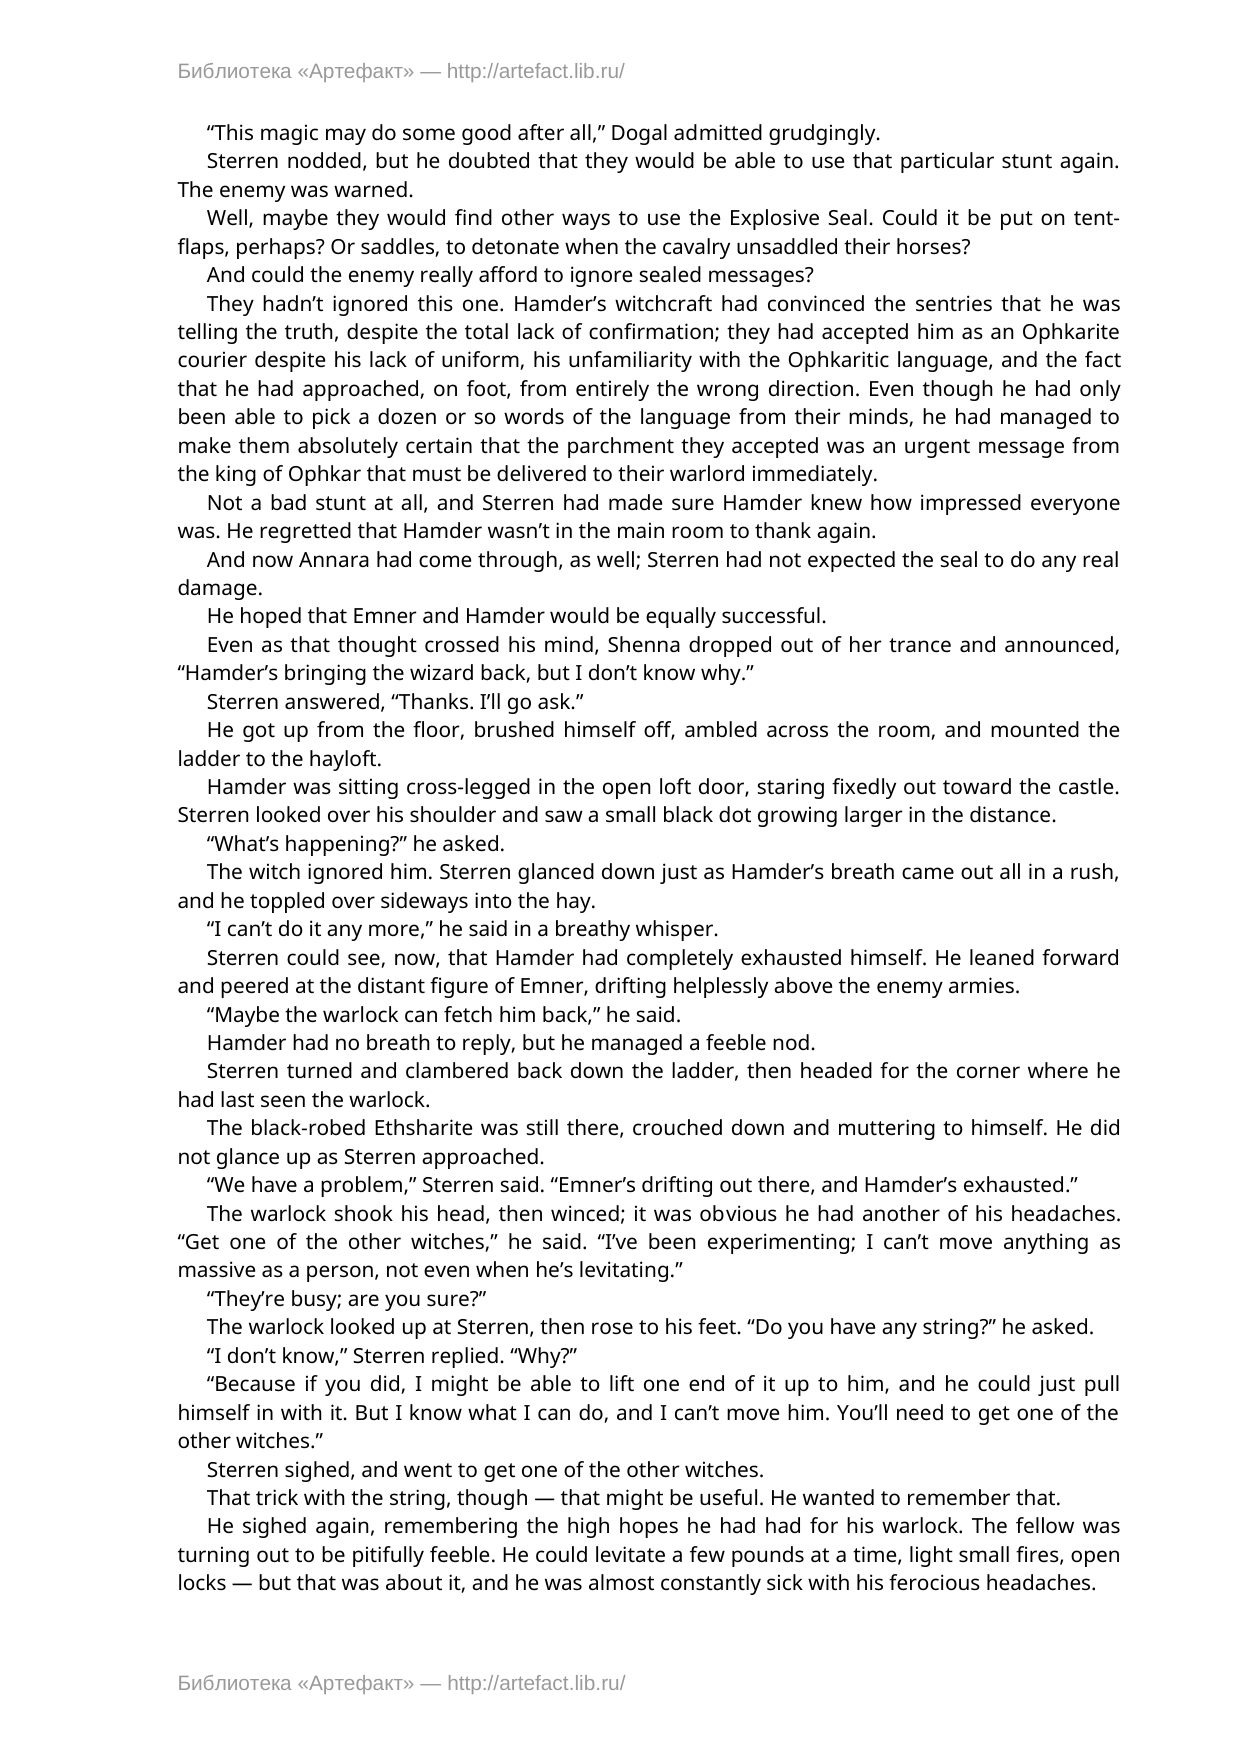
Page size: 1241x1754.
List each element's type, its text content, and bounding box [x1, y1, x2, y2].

text The warlock looked up at Sterren, then rose to his feet. “Do you have any string?” he asked. [177, 1312, 1122, 1341]
text Sterren could see, now, that Hamder had completely exhausted himself. He leaned forward and peered at the distant figure of Emner, drifting helplessly above the enemy armies. [177, 943, 1122, 1000]
text “They’re busy; are you sure?” [177, 1284, 1122, 1312]
text “Because if you did, I might be able to lift one end of it up to him, and he could just pull himself in with it. But I know what I can do, and I can’t move him. You’ll need to get one of the other witches.” [177, 1369, 1122, 1455]
text The witch ignored him. Sterren glanced down just as Hamder’s breath came out all in a rush, and he toppled over sideways into the hay. [177, 857, 1122, 914]
text Sterren nodded, but he doubted that they would be able to use that particular stunt again. The enemy was warned. [177, 147, 1122, 203]
text And could the enemy really afford to ignore sealed messages? [177, 260, 1122, 289]
text He got up from the floor, brushed himself off, ambled across the room, and mounted the ladder to the hayloft. [177, 715, 1122, 772]
text “Maybe the warlock can fetch him back,” he said. [177, 1000, 1122, 1028]
text “I don’t know,” Sterren replied. “Why?” [177, 1341, 1122, 1369]
text The black-robed Ethsharite was still there, crouched down and muttering to himself. He did not glance up as Sterren approached. [177, 1113, 1122, 1170]
text “This magic may do some good after all,” Dogal admitted grudgingly. [177, 118, 1122, 147]
text “I can’t do it any more,” he said in a breathy whisper. [177, 914, 1122, 943]
text He sighed again, remembering the high hopes he had had for his warlock. The fellow was turning out to be pitifully feeble. He could levitate a few pounds at a time, light small fires, open locks — but that was about it, and he was almost constantly sick with his ferocious headaches. [177, 1512, 1122, 1597]
text “What’s happening?” he asked. [177, 829, 1122, 857]
text He hoped that Emner and Hamder would be equally successful. [177, 602, 1122, 630]
text Sterren sighed, and went to get one of the other witches. [177, 1455, 1122, 1483]
text Even as that thought crossed his mind, Shenna dropped out of her trance and announced, “Hamder’s bringing the wizard back, but I don’t know why.” [177, 630, 1122, 687]
text Not a bad stunt at all, and Sterren had made sure Hamder knew how impressed everyone was. He regretted that Hamder wasn’t in the main room to thank again. [177, 488, 1122, 545]
text The warlock shook his head, then winced; it was obvious he had another of his headaches. “Get one of the other witches,” he said. “I’ve been experimenting; I can’t move anything as massive as a person, not even when he’s levitating.” [177, 1199, 1122, 1284]
text That trick with the string, though — that might be useful. He wanted to remember that. [177, 1483, 1122, 1512]
text Well, maybe they would find other ways to use the Explosive Seal. Could it be put on tent-flaps, perhaps? Or saddles, to detonate when the cavalry unsaddled their horses? [177, 203, 1122, 260]
text Sterren answered, “Thanks. I’ll go ask.” [177, 687, 1122, 715]
text “We have a problem,” Sterren said. “Emner’s drifting out there, and Hamder’s exhausted.” [177, 1170, 1122, 1199]
text Hamder had no breath to reply, but he managed a feeble nod. [177, 1028, 1122, 1057]
text They hadn’t ignored this one. Hamder’s witchcraft had convinced the sentries that he was telling the truth, despite the total lack of confirmation; they had accepted him as an Ophkarite courier despite his lack of uniform, his unfamiliarity with the Ophkaritic language, and the fact that he had approached, on foot, from entirely the wrong direction. Even though he had only been able to pick a dozen or so words of the language from their minds, he had managed to make them absolutely certain that the parchment they accepted was an urgent message from the king of Ophkar that must be delivered to their warlord immediately. [177, 289, 1122, 488]
text Sterren turned and clambered back down the ladder, then headed for the corner where he had last seen the warlock. [177, 1057, 1122, 1113]
text And now Annara had come through, as well; Sterren had not expected the seal to do any real damage. [177, 545, 1122, 602]
text Hamder was sitting cross-legged in the open loft door, staring fixedly out toward the castle. Sterren looked over his shoulder and saw a small black dot growing larger in the distance. [177, 772, 1122, 829]
